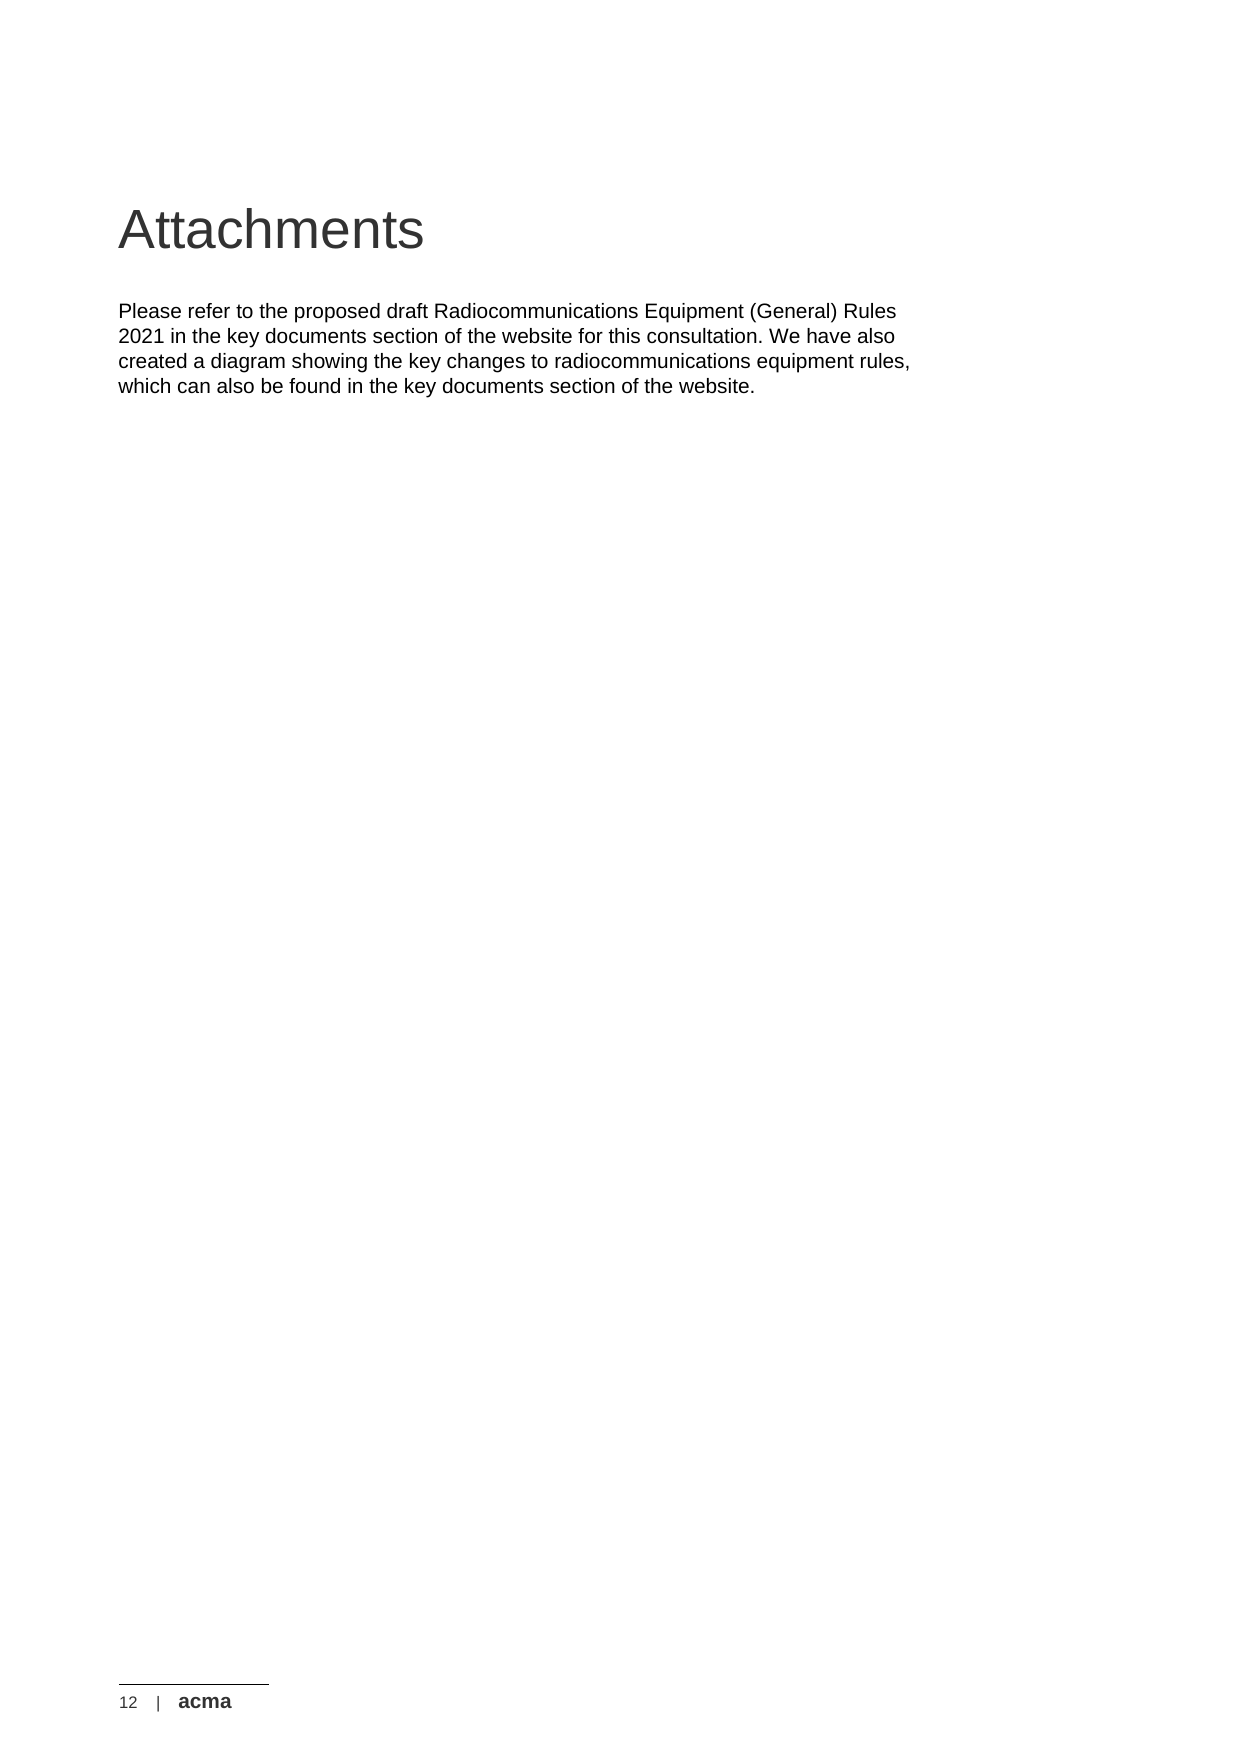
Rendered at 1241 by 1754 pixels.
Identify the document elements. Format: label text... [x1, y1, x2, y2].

text Please refer to the proposed draft Radiocommunications Equipment (General) Rules 2021 in the key documents section of the website for this consultation. We have also created a diagram showing the key changes to radiocommunications equipment rules, which can also be found in the key documents section of the website. [118, 297, 917, 397]
subtitle Attachments [118, 203, 917, 260]
